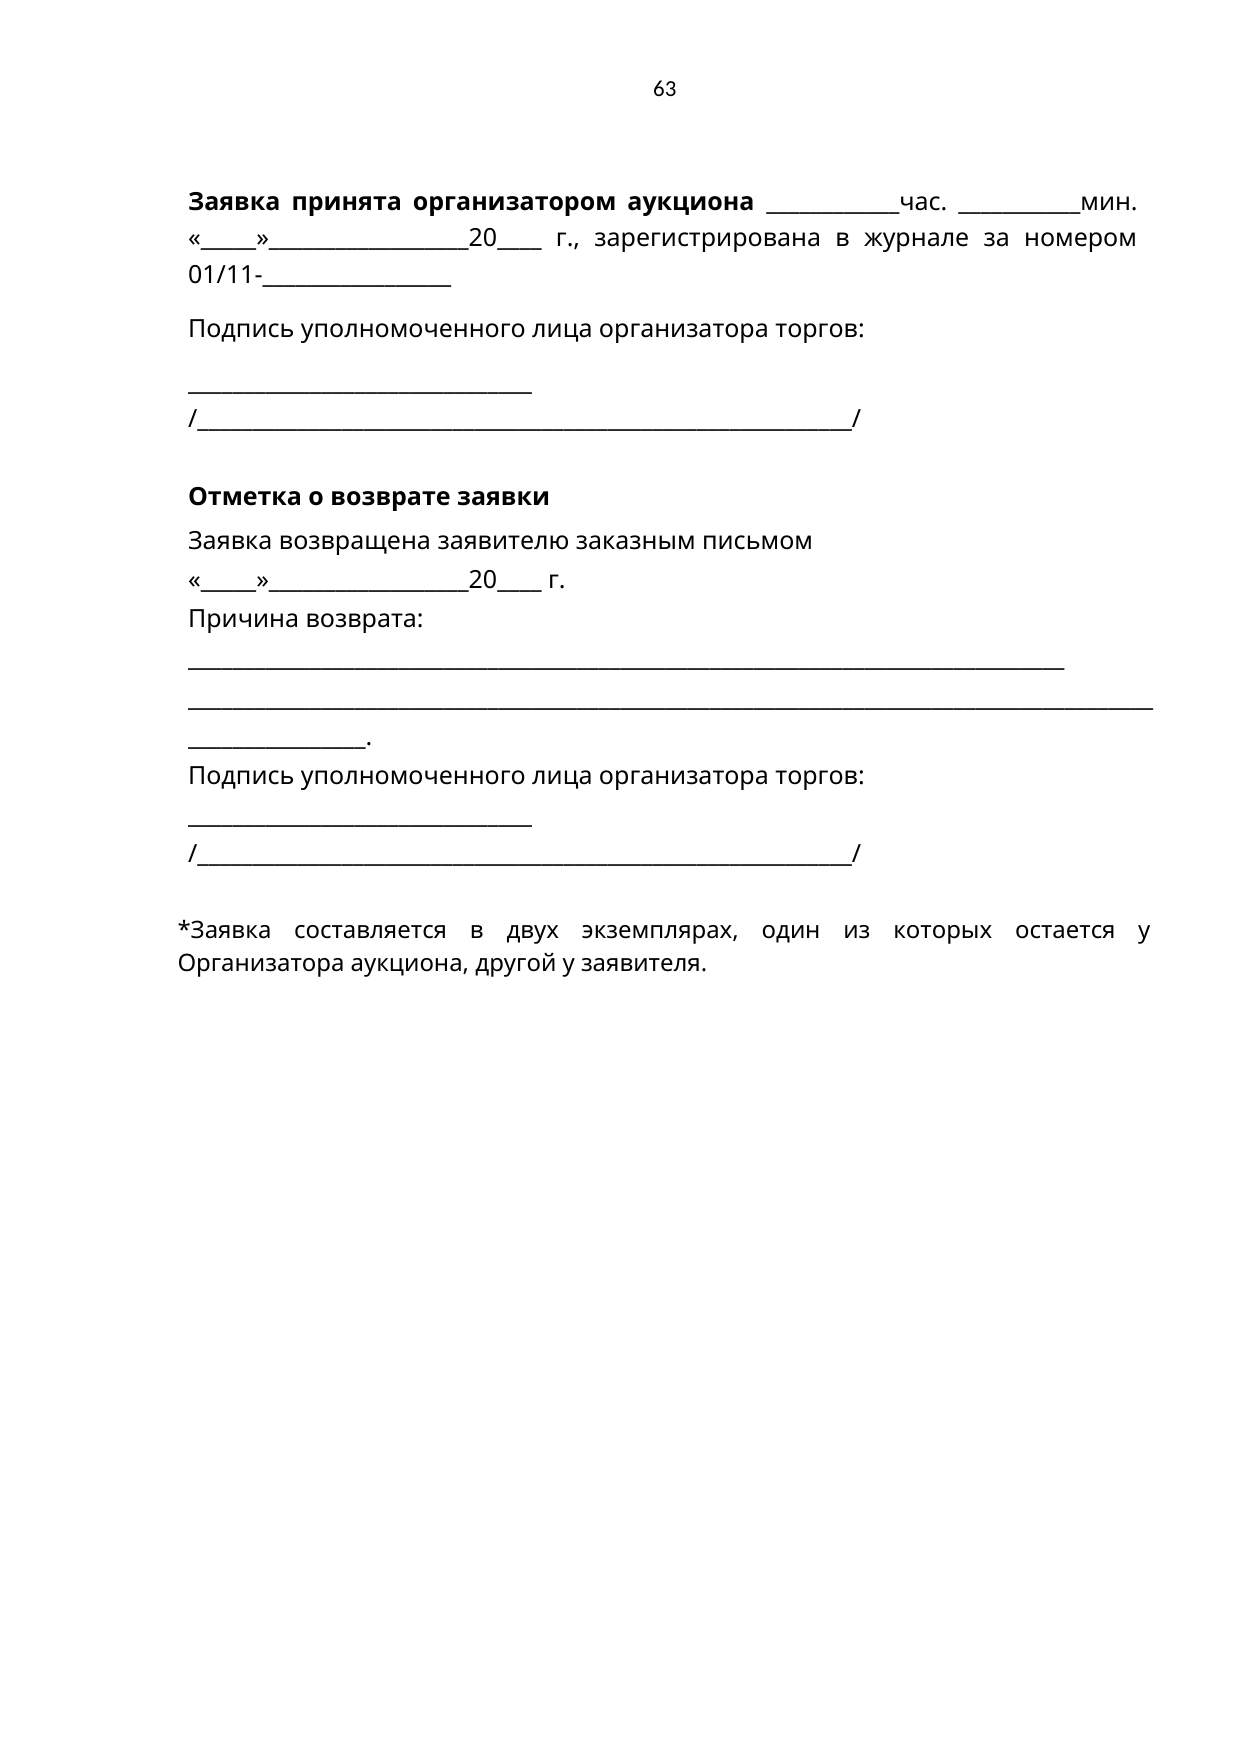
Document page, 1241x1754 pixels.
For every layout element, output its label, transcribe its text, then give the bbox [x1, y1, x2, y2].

text *Заявка составляется в двух экземплярах, один из которых остается у Организатора аукциона, другой у заявителя. [177, 913, 1152, 978]
table_cell Заявка возвращена заявителю заказным письмом «_____»__________________20____ г. Причина возврата: _______________________________________________________________________________ _______________________________________________________________________________________________________. Подпись уполномоченного лица организатора торгов: _______________________________ /___________________________________________________________/ [177, 523, 1166, 913]
table_header Заявка принята организатором аукциона ____________час. ___________мин. «_____»__________________20____ г., зарегистрирована в журнале за номером 01/11-_________________ Подпись уполномоченного лица организатора торгов: _______________________________ /___________________________________________________________/ [177, 183, 1149, 453]
table_cell Отметка о возврате заявки [177, 453, 1166, 522]
